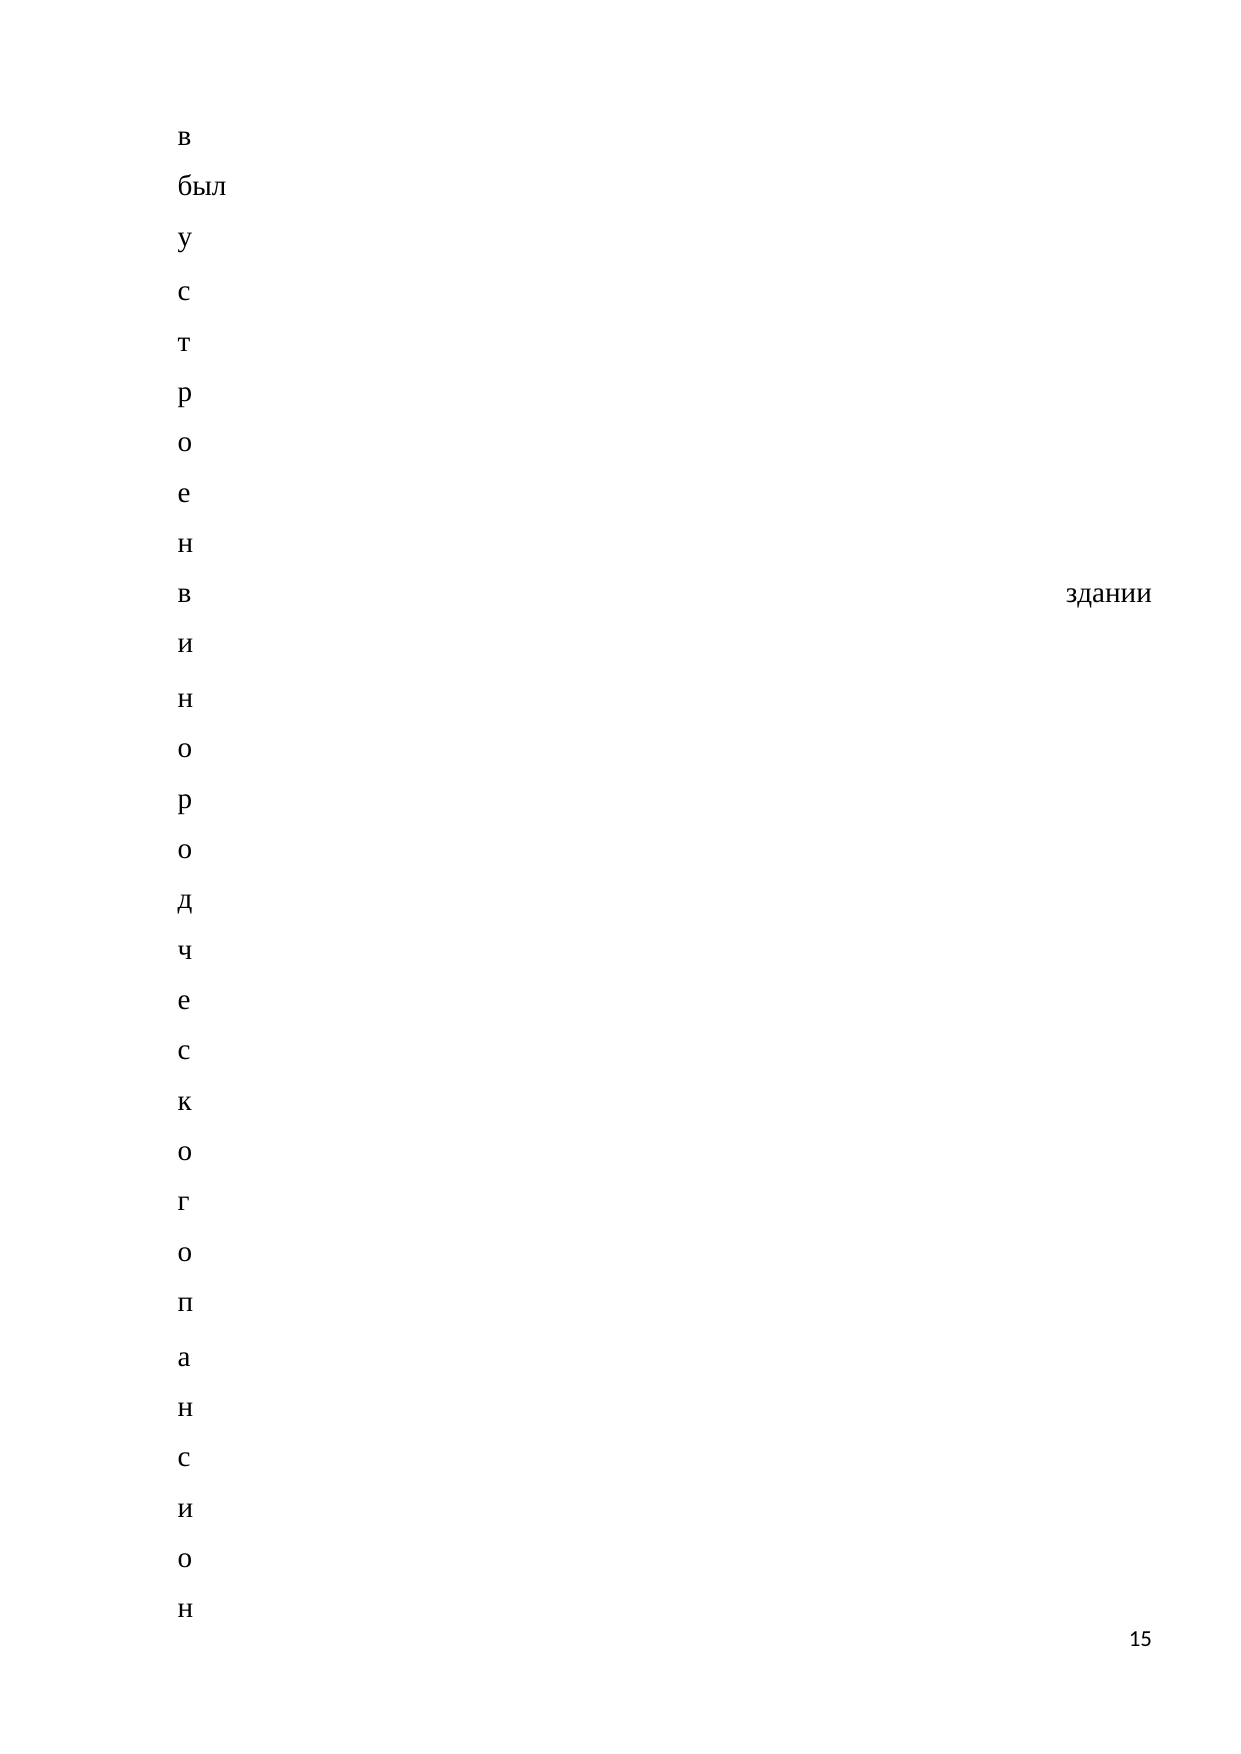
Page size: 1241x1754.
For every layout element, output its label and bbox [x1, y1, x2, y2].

text [177, 609, 1152, 1624]
text [177, 118, 1152, 575]
